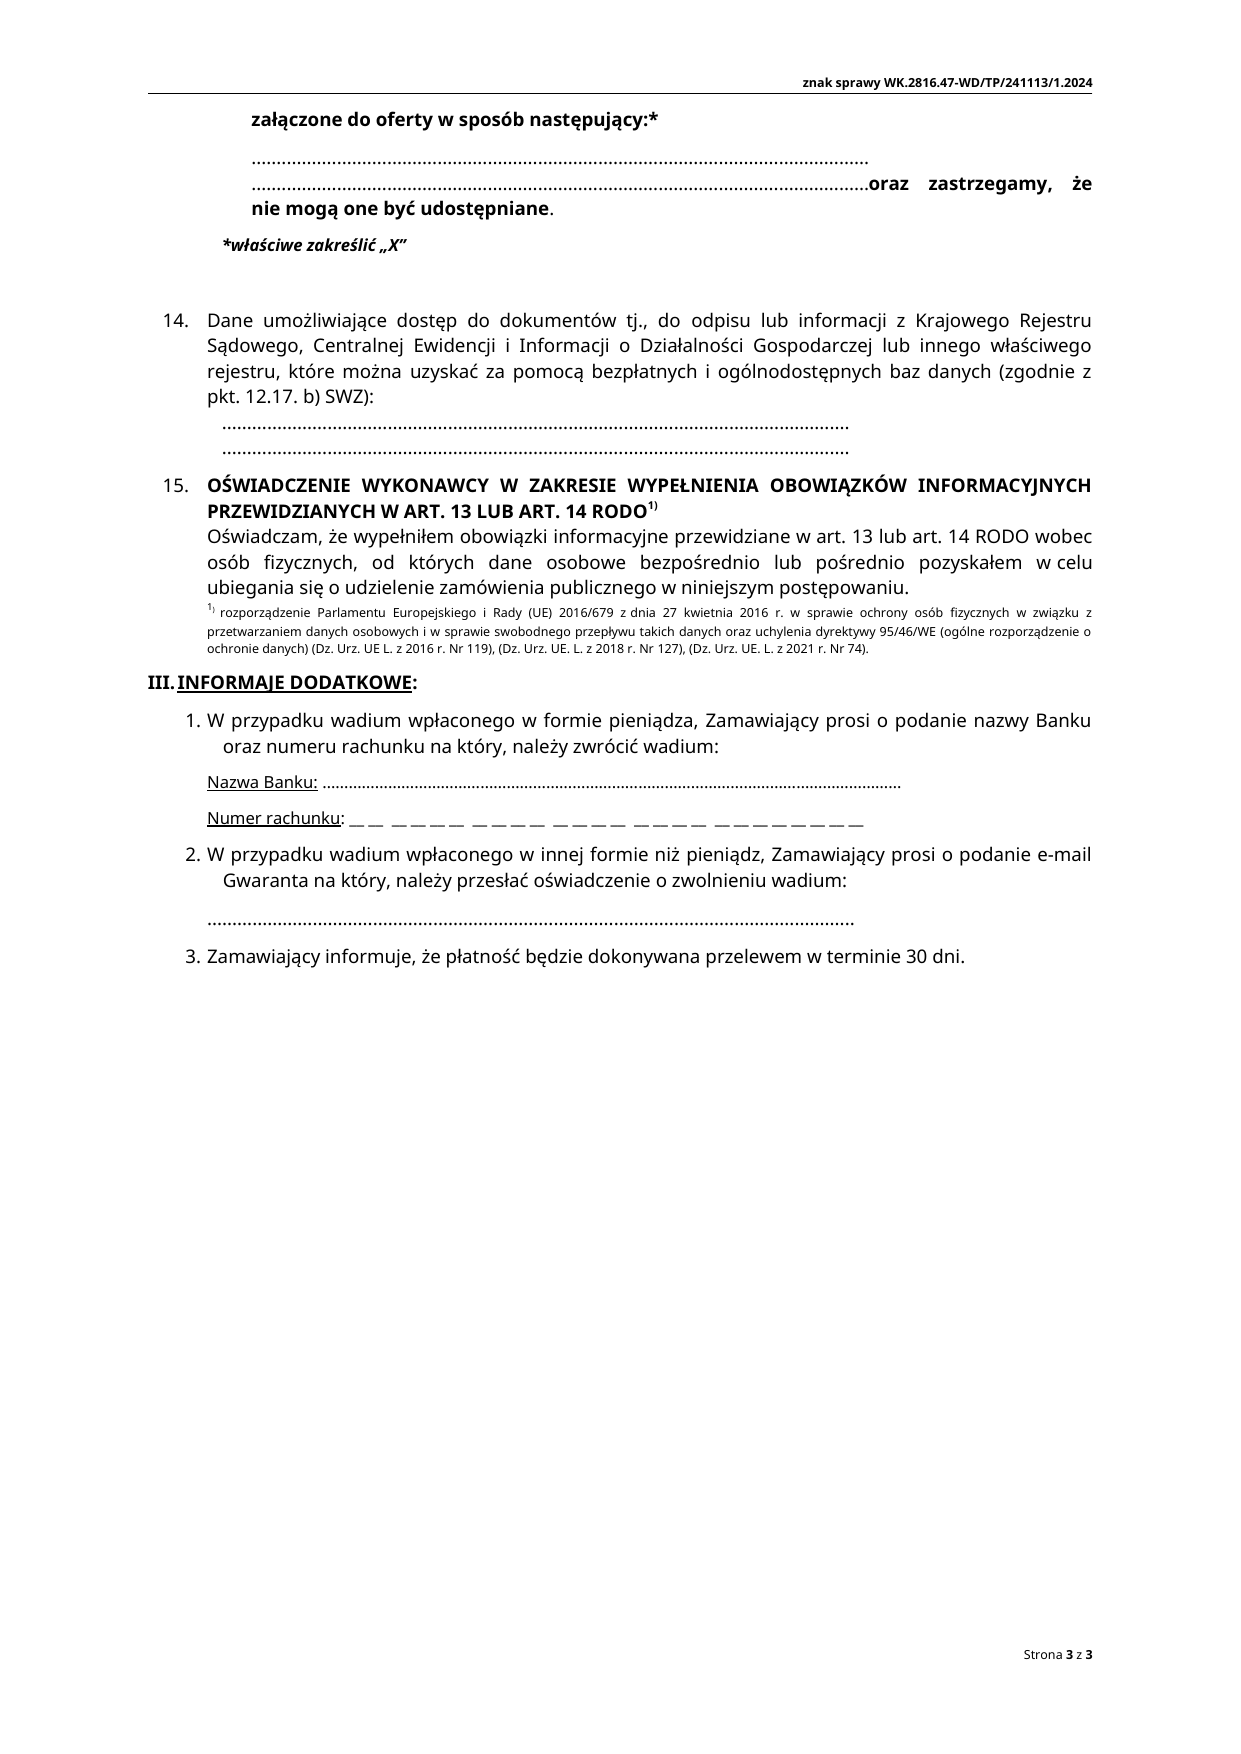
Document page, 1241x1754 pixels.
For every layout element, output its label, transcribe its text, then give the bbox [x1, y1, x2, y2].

text *właściwe zakreślić „X” [222, 234, 1092, 256]
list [222, 107, 1092, 132]
text Oświadczam, że wypełniłem obowiązki informacyjne przewidziane w art. 13 lub art. 14 RODO wobec osób fizycznych, od których dane osobowe bezpośrednio lub pośrednio pozyskałem w celu ubiegania się o udzielenie zamówienia publicznego w niniejszym postępowaniu. [207, 523, 1092, 600]
text 1) rozporządzenie Parlamentu Europejskiego i Rady (UE) 2016/679 z dnia 27 kwietnia 2016 r. w sprawie ochrony osób fizycznych w związku z przetwarzaniem danych osobowych i w sprawie swobodnego przepływu takich danych oraz uchylenia dyrektywy 95/46/WE (ogólne rozporządzenie o ochronie danych) (Dz. Urz. UE L. z 2016 r. Nr 119), (Dz. Urz. UE. L. z 2018 r. Nr 127), (Dz. Urz. UE. L. z 2021 r. Nr 74). [207, 600, 1092, 657]
text ............................................................................................................................. [222, 434, 1092, 460]
list W przypadku wadium wpłaconego w innej formie niż pieniądz, Zamawiający prosi o podanie e-mail Gwaranta na który, należy przesłać oświadczenie o zwolnieniu wadium: [185, 841, 1092, 892]
list W przypadku wadium wpłaconego w formie pieniądza, Zamawiający prosi o podanie nazwy Banku oraz numeru rachunku na który, należy zwrócić wadium: [185, 707, 1092, 758]
text ............................................................................................................................. [222, 409, 1092, 434]
text Numer rachunku: __ __ __ __ __ __ __ __ __ __ __ __ __ __ __ __ __ __ __ __ __ __ __ __ __ __ [207, 806, 1092, 829]
text ...........................................................................................................................oraz zastrzegamy, że nie mogą one być udostępniane. [251, 170, 1092, 221]
text 14. Dane umożliwiające dostęp do dokumentów tj., do odpisu lub informacji z Krajowego Rejestru Sądowego, Centralnej Ewidencji i Informacji o Działalności Gospodarczej lub innego właściwego rejestru, które można uzyskać za pomocą bezpłatnych i ogólnodostępnych baz danych (zgodnie z pkt. 12.17. b) SWZ): [162, 307, 1092, 409]
text 15. OŚWIADCZENIE WYKONAWCY W ZAKRESIE WYPEŁNIENIA OBOWIĄZKÓW INFORMACYJNYCH PRZEWIDZIANYCH W ART. 13 LUB ART. 14 RODO1) [162, 472, 1092, 523]
list INFORMAJE DODATKOWE: [148, 669, 1092, 695]
text ................................................................................................................................. [207, 905, 1092, 931]
list Zamawiający informuje, że płatność będzie dokonywana przelewem w terminie 30 dni. [185, 943, 1092, 968]
text Nazwa Banku: …………………………………………………………………………………………………………………… [207, 771, 1092, 794]
text ........................................................................................................................... [251, 144, 1092, 170]
